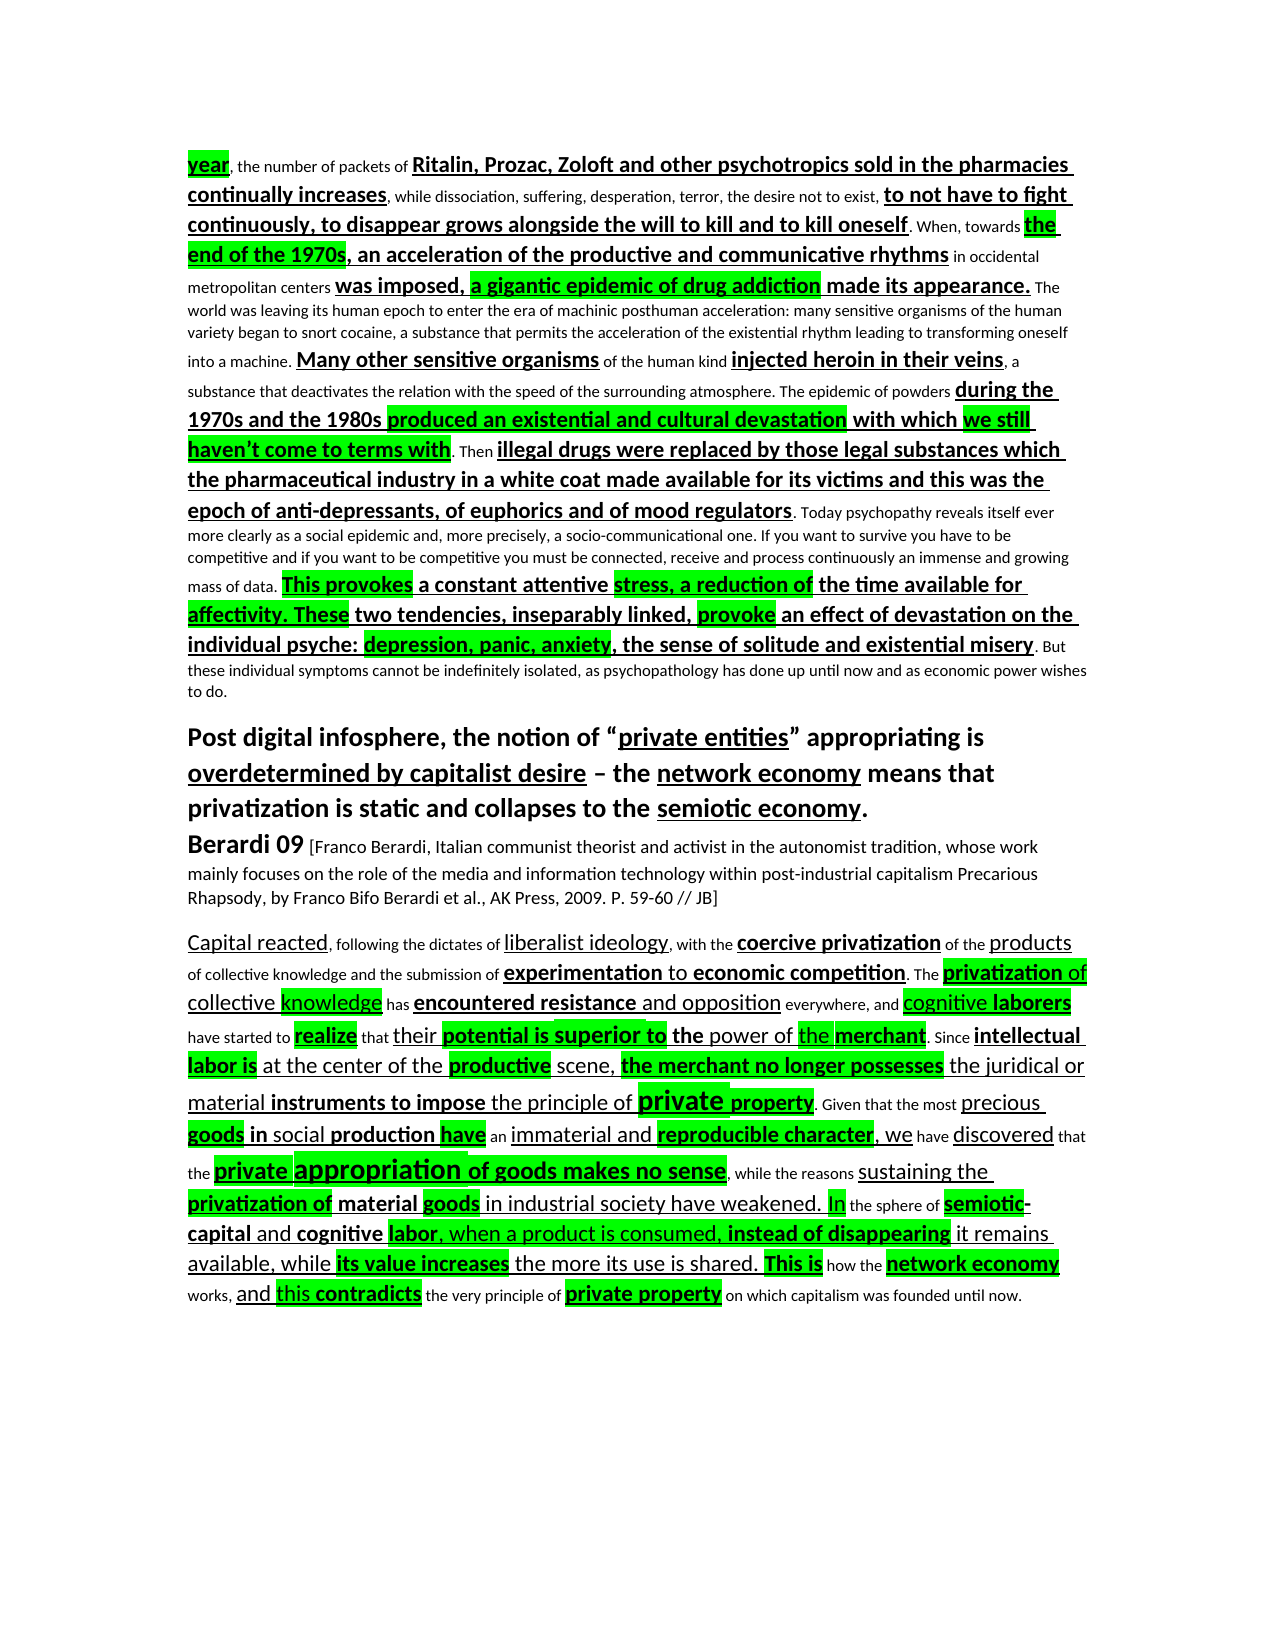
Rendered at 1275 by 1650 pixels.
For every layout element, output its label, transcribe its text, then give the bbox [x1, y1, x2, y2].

subtitle Post digital infosphere, the notion of “private entities” appropriating is overdetermined by capitalist desire – the network economy means that privatization is static and collapses to the semiotic economy. [187, 720, 1087, 824]
text Capital reacted, following the dictates of liberalist ideology, with the coercive privatization of the products of collective knowledge and the submission of experimentation to economic competition. The privatization of collective knowledge has encountered resistance and opposition everywhere, and cognitive laborers have started to realize that their potential is superior to the power of the merchant. Since intellectual labor is at the center of the productive scene, the merchant no longer possesses the juridical or material instruments to impose the principle of private property. Given that the most precious goods in social production have an immaterial and reproducible character, we have discovered that the private appropriation of goods makes no sense, while the reasons sustaining the privatization of material goods in industrial society have weakened. In the sphere of semiotic-capital and cognitive labor, when a product is consumed, instead of disappearing it remains available, while its value increases the more its use is shared. This is how the network economy works, and this contradicts the very principle of private property on which capitalism was founded until now. [187, 928, 1087, 1307]
text Berardi 09 [Franco Berardi, Italian communist theorist and activist in the autonomist tradition, whose work mainly focuses on the role of the media and information technology within post-industrial capitalism Precarious Rhapsody, by Franco Bifo Berardi et al., AK Press, 2009. P. 59-60 // JB] [187, 827, 1087, 909]
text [187, 150, 1087, 702]
